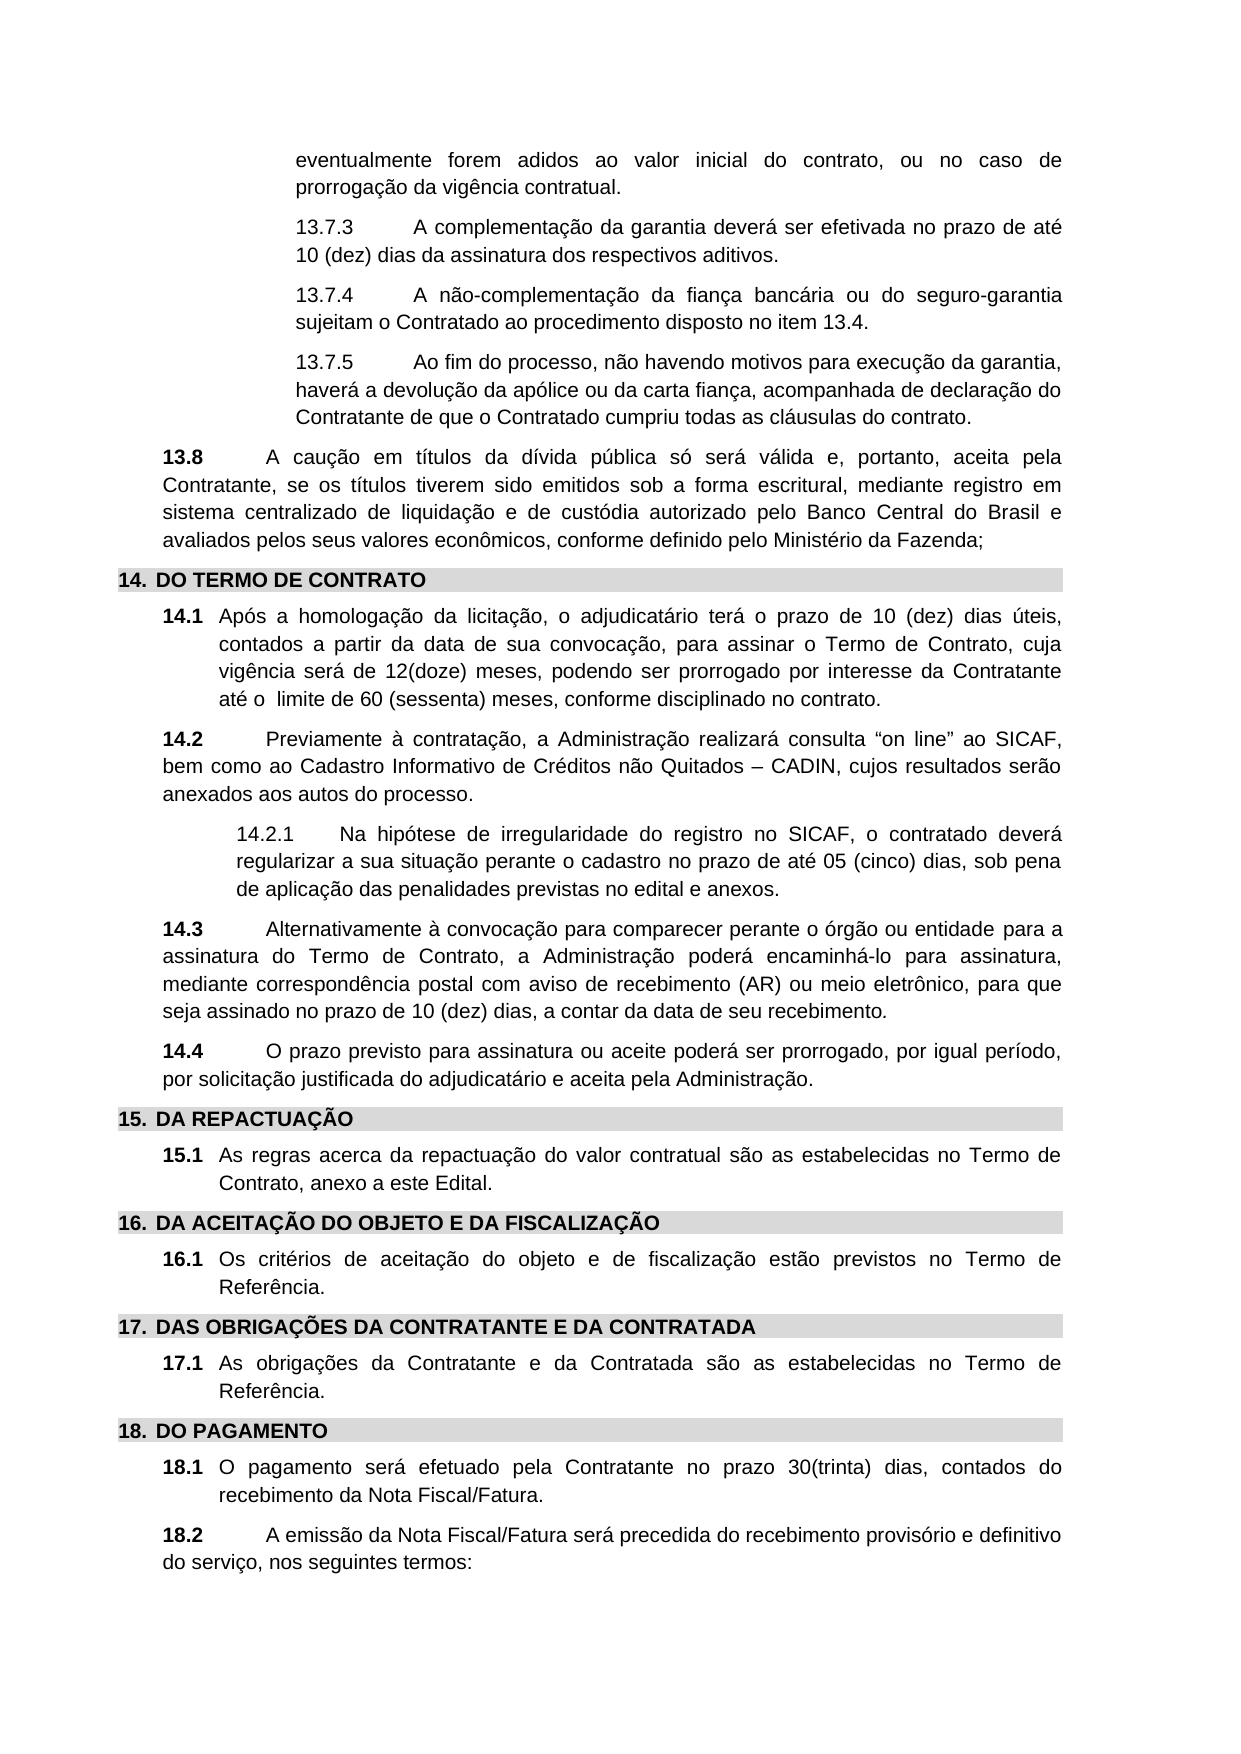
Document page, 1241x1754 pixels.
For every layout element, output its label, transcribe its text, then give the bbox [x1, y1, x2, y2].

list As regras acerca da repactuação do valor contratual são as estabelecidas no Termo de Contrato, anexo a este Edital. [162, 1143, 1063, 1194]
list Alternativamente à convocação para comparecer perante o órgão ou entidade para a assinatura do Termo de Contrato, a Administração poderá encaminhá-lo para assinatura, mediante correspondência postal com aviso de recebimento (AR) ou meio eletrônico, para que seja assinado no prazo de 10 (dez) dias, a contar da data de seu recebimento. [162, 917, 1063, 1023]
list DA ACEITAÇÃO DO OBJETO E DA FISCALIZAÇÃO [118, 1211, 1063, 1234]
list DA REPACTUAÇÃO [118, 1107, 1063, 1131]
list A emissão da Nota Fiscal/Fatura será precedida do recebimento provisório e definitivo do serviço, nos seguintes termos: [162, 1522, 1063, 1574]
list As obrigações da Contratante e da Contratada são as estabelecidas no Termo de Referência. [162, 1351, 1063, 1402]
list Ao fim do processo, não havendo motivos para execução da garantia, haverá a devolução da apólice ou da carta fiança, acompanhada de declaração do Contratante de que o Contratado cumpriu todas as cláusulas do contrato. [295, 350, 1063, 429]
list A não-complementação da fiança bancária ou do seguro-garantia sujeitam o Contratado ao procedimento disposto no item 13.4. [295, 283, 1063, 334]
list Após a homologação da licitação, o adjudicatário terá o prazo de 10 (dez) dias úteis, contados a partir da data de sua convocação, para assinar o Termo de Contrato, cuja vigência será de 12(doze) meses, podendo ser prorrogado por interesse da Contratante até o limite de 60 (sessenta) meses, conforme disciplinado no contrato. [162, 604, 1063, 711]
list A complementação da garantia deverá ser efetivada no prazo de até 10 (dez) dias da assinatura dos respectivos aditivos. [295, 215, 1063, 267]
list Os critérios de aceitação do objeto e de fiscalização estão previstos no Termo de Referência. [162, 1247, 1063, 1298]
list O pagamento será efetuado pela Contratante no prazo 30(trinta) dias, contados do recebimento da Nota Fiscal/Fatura. [162, 1455, 1063, 1506]
list DAS OBRIGAÇÕES DA CONTRATANTE E DA CONTRATADA [118, 1314, 1063, 1338]
list DO TERMO DE CONTRATO [118, 568, 1063, 592]
list Na hipótese de irregularidade do registro no SICAF, o contratado deverá regularizar a sua situação perante o cadastro no prazo de até 05 (cinco) dias, sob pena de aplicação das penalidades previstas no edital e anexos. [236, 822, 1063, 901]
list A caução em títulos da dívida pública só será válida e, portanto, aceita pela Contratante, se os títulos tiverem sido emitidos sob a forma escritural, mediante registro em sistema centralizado de liquidação e de custódia autorizado pelo Banco Central do Brasil e avaliados pelos seus valores econômicos, conforme definido pelo Ministério da Fazenda; [162, 445, 1063, 552]
list Previamente à contratação, a Administração realizará consulta “on line” ao SICAF, bem como ao Cadastro Informativo de Créditos não Quitados – CADIN, cujos resultados serão anexados aos autos do processo. [162, 727, 1063, 806]
list DO PAGAMENTO [118, 1418, 1063, 1442]
list O prazo previsto para assinatura ou aceite poderá ser prorrogado, por igual período, por solicitação justificada do adjudicatário e aceita pela Administração. [162, 1039, 1063, 1091]
